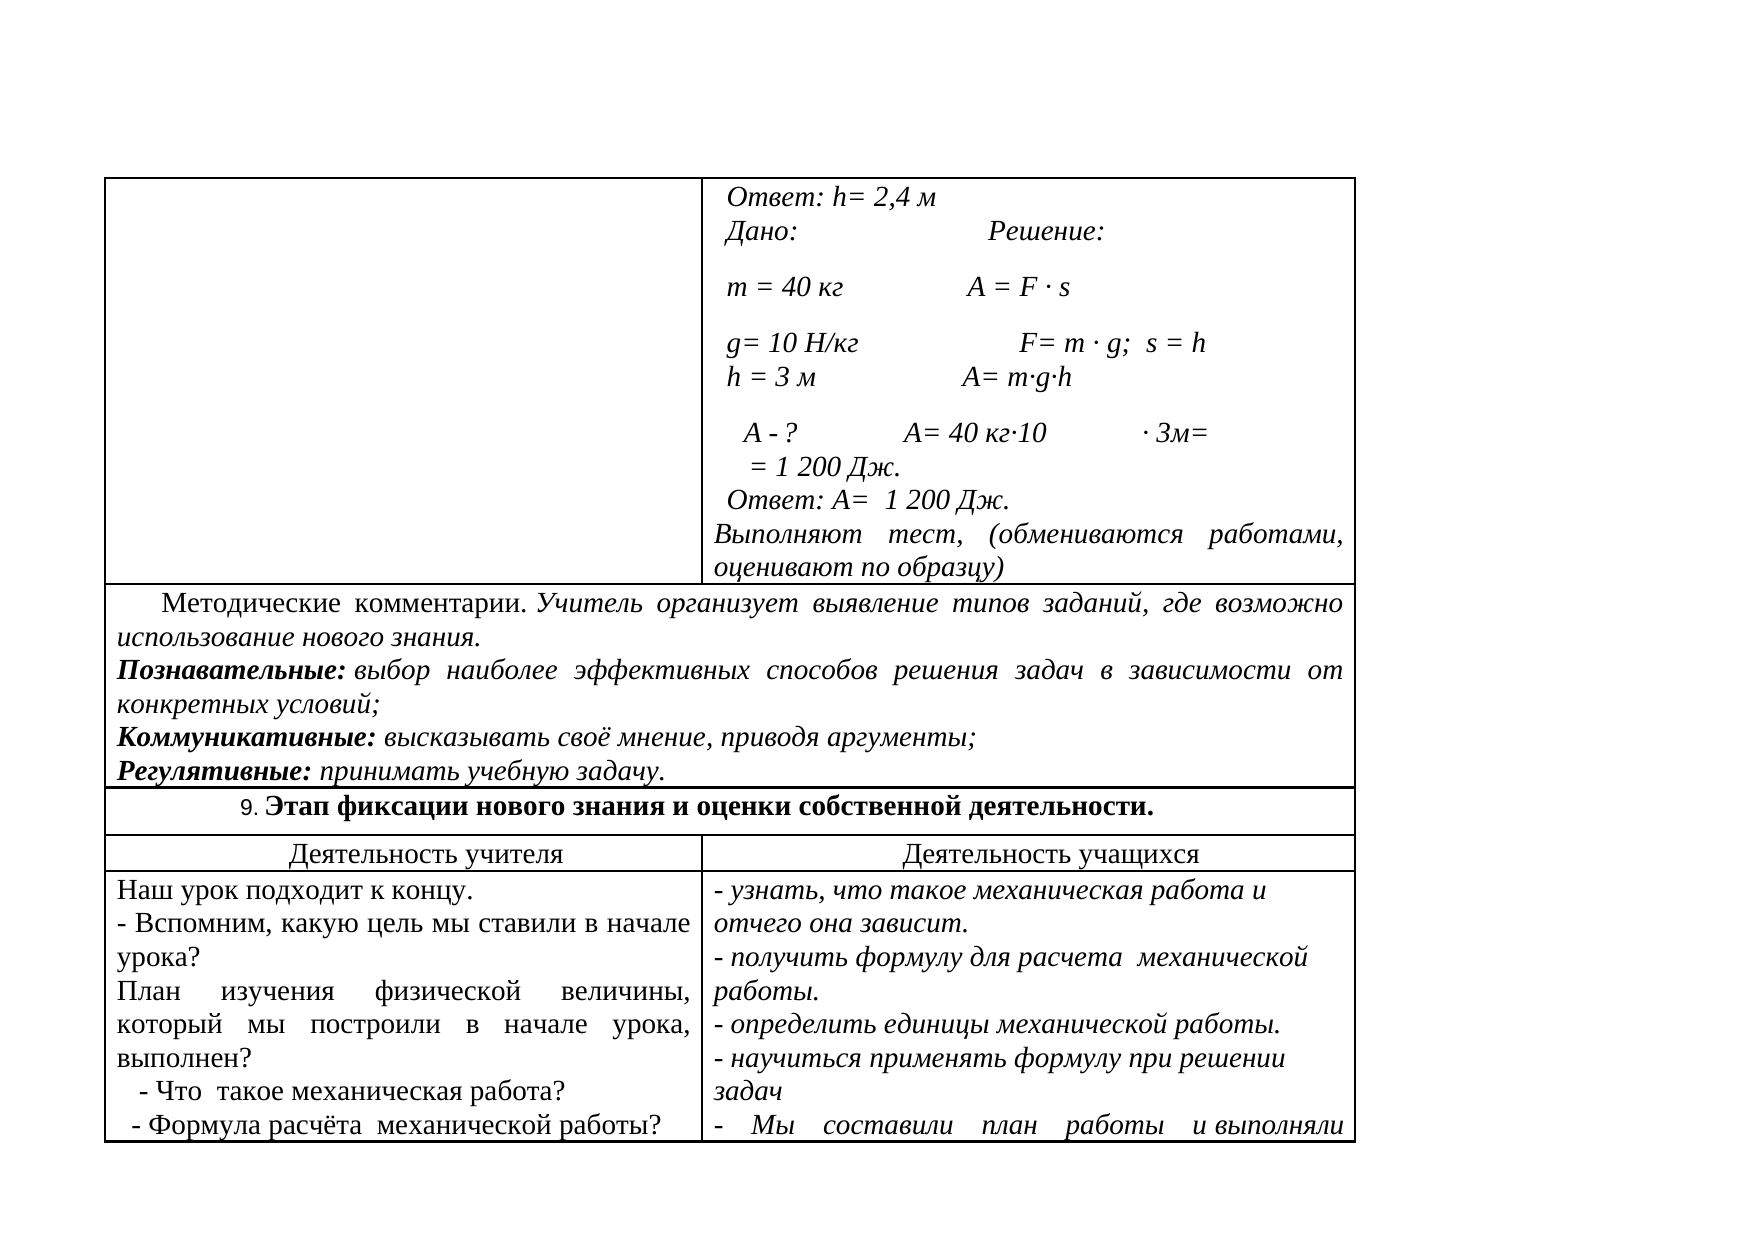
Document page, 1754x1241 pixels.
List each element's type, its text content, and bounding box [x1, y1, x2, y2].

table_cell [703, 179, 1354, 583]
table_cell Деятельность учителя [106, 836, 701, 870]
table_cell Методические комментарии. Учитель организует выявление типов заданий, где возможно использование нового знания. Познавательные: выбор наиболее эффективных способов решения задач в зависимости от конкретных условий; Коммуникативные: высказывать своё мнение, приводя аргументы; Регулятивные: принимать учебную задачу. [106, 585, 1354, 786]
table_cell Деятельность учащихся [703, 836, 1354, 870]
table_cell Этап фиксации нового знания и оценки собственной деятельности. [106, 789, 1354, 834]
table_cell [703, 872, 1354, 1140]
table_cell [106, 179, 701, 583]
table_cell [106, 872, 701, 1140]
